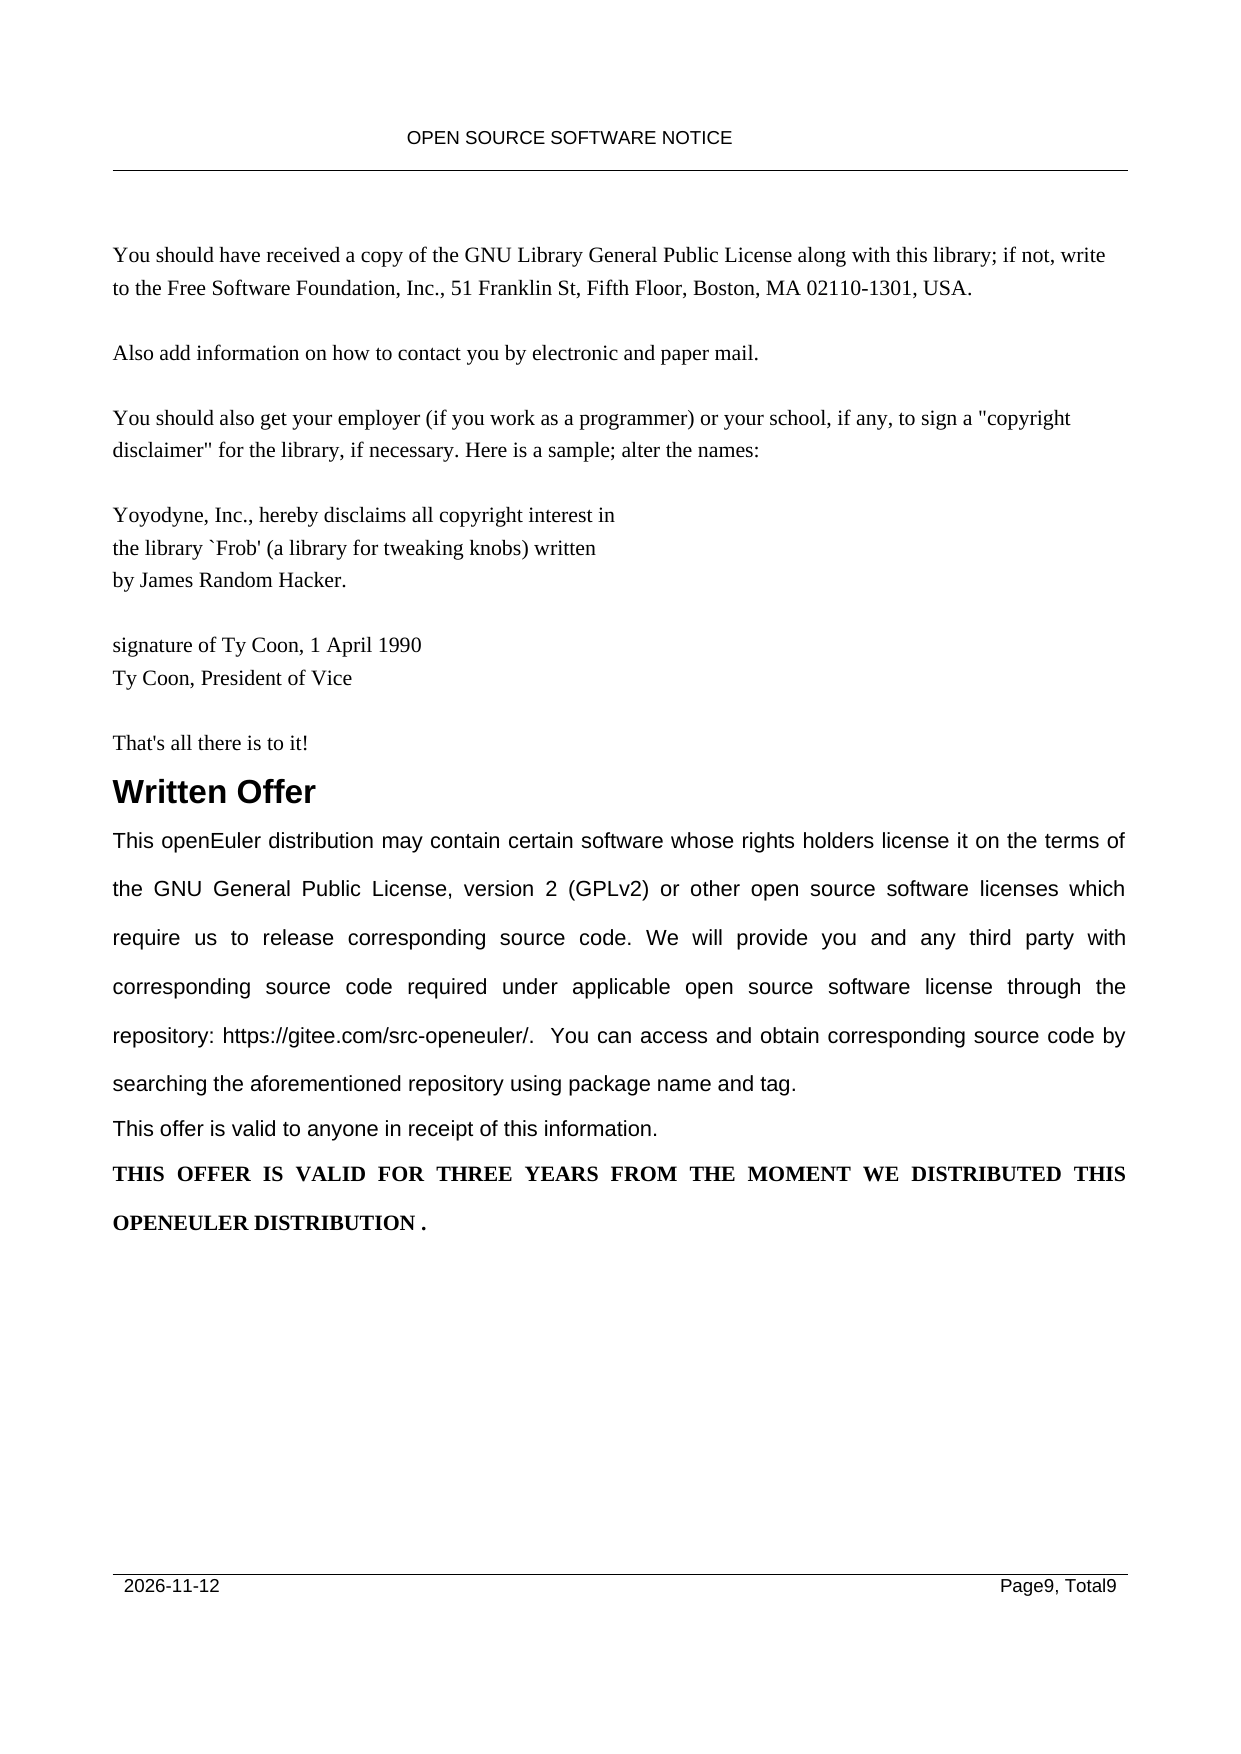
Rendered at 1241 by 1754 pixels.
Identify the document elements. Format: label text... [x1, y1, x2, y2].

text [112, 206, 1128, 759]
text This openEuler distribution may contain certain software whose rights holders license it on the terms of the GNU General Public License, version 2 (GPLv2) or other open source software licenses which require us to release corresponding source code. We will provide you and any third party with corresponding source code required under applicable open source software license through the repository: https://gitee.com/src-openeuler/. You can access and obtain corresponding source code by searching the aforementioned repository using package name and tag. [112, 824, 1128, 1100]
text Written Offer [112, 759, 1128, 824]
text This offer is valid to anyone in receipt of this information. [112, 1113, 1128, 1145]
text THIS OFFER IS VALID FOR THREE YEARS FROM THE MOMENT WE DISTRIBUTED THIS OPENEULER DISTRIBUTION . [112, 1158, 1128, 1239]
